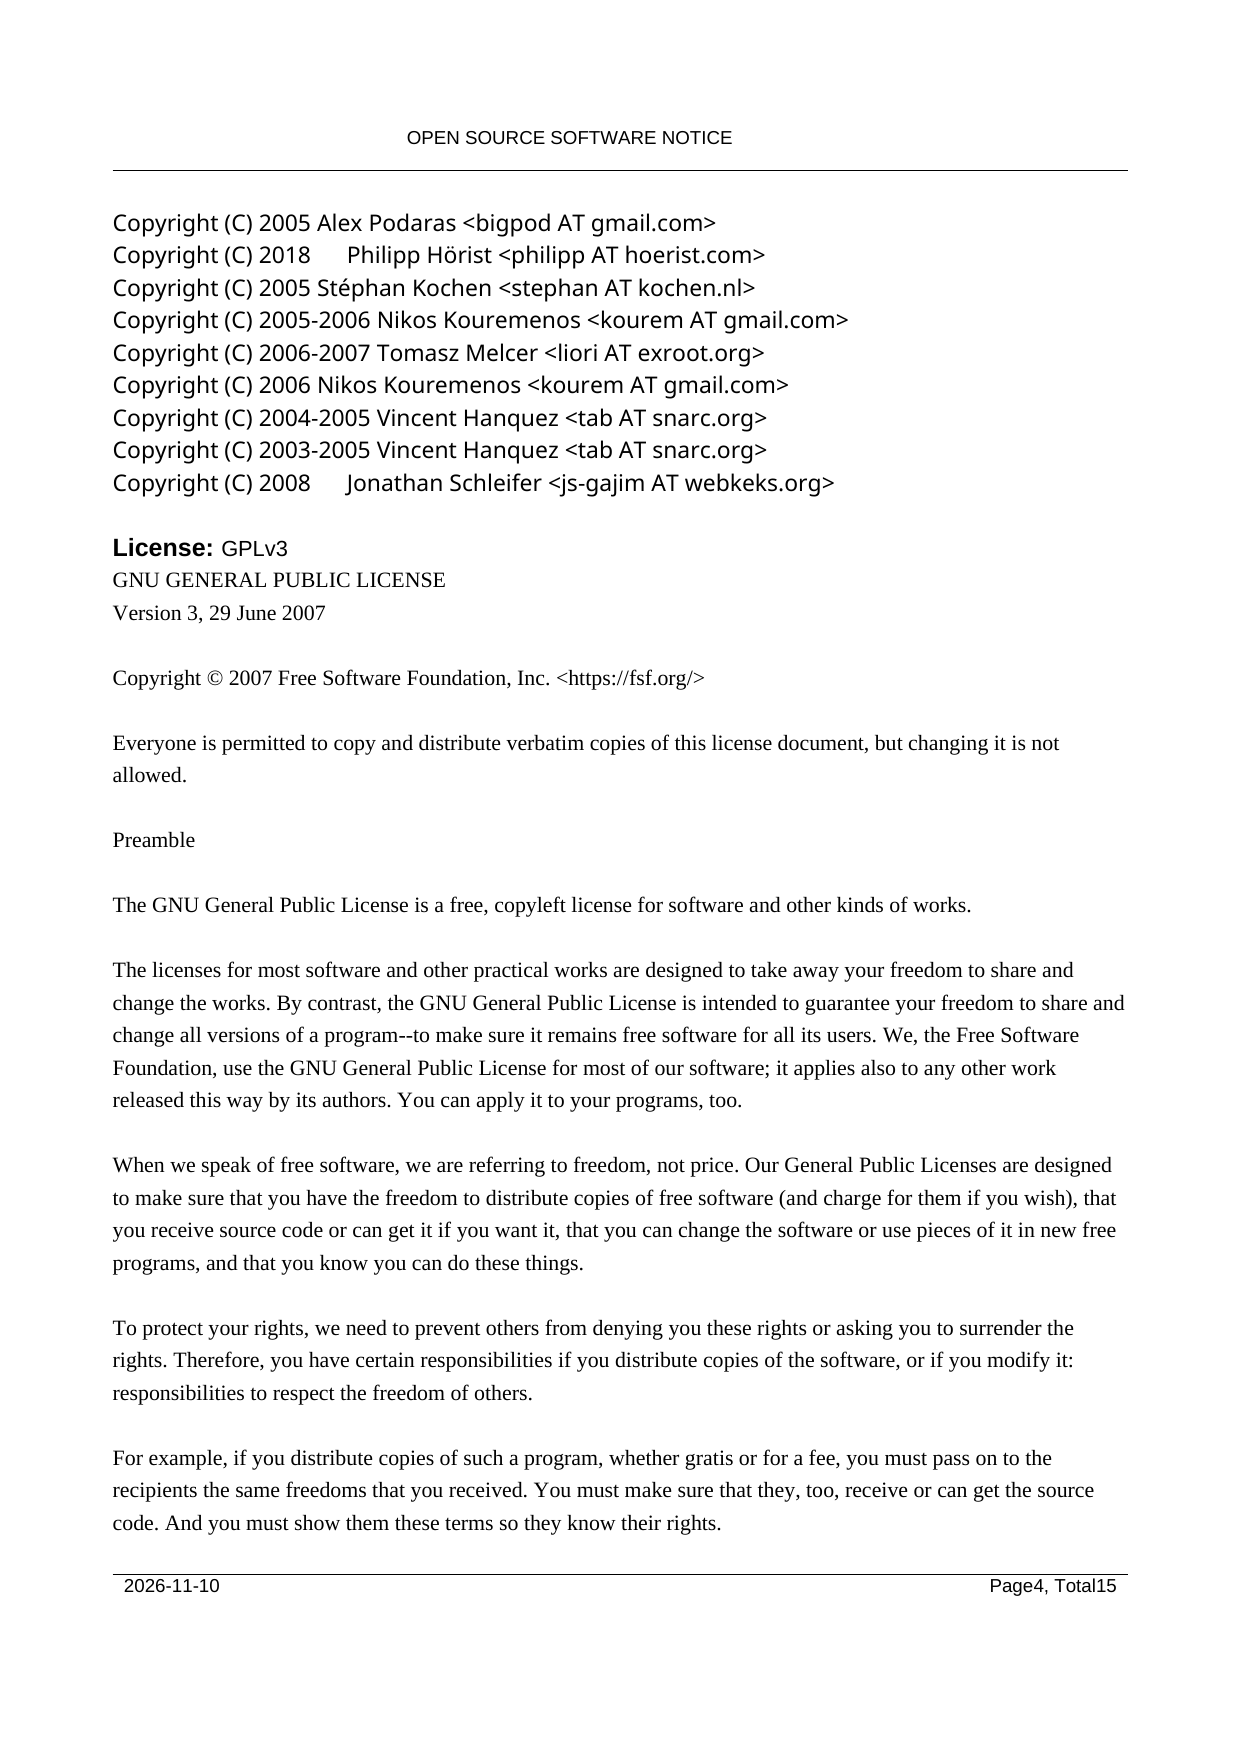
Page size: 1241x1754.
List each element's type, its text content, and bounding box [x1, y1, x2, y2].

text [112, 564, 1128, 1539]
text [112, 206, 1128, 531]
text License: GPLv3 [112, 531, 1128, 564]
